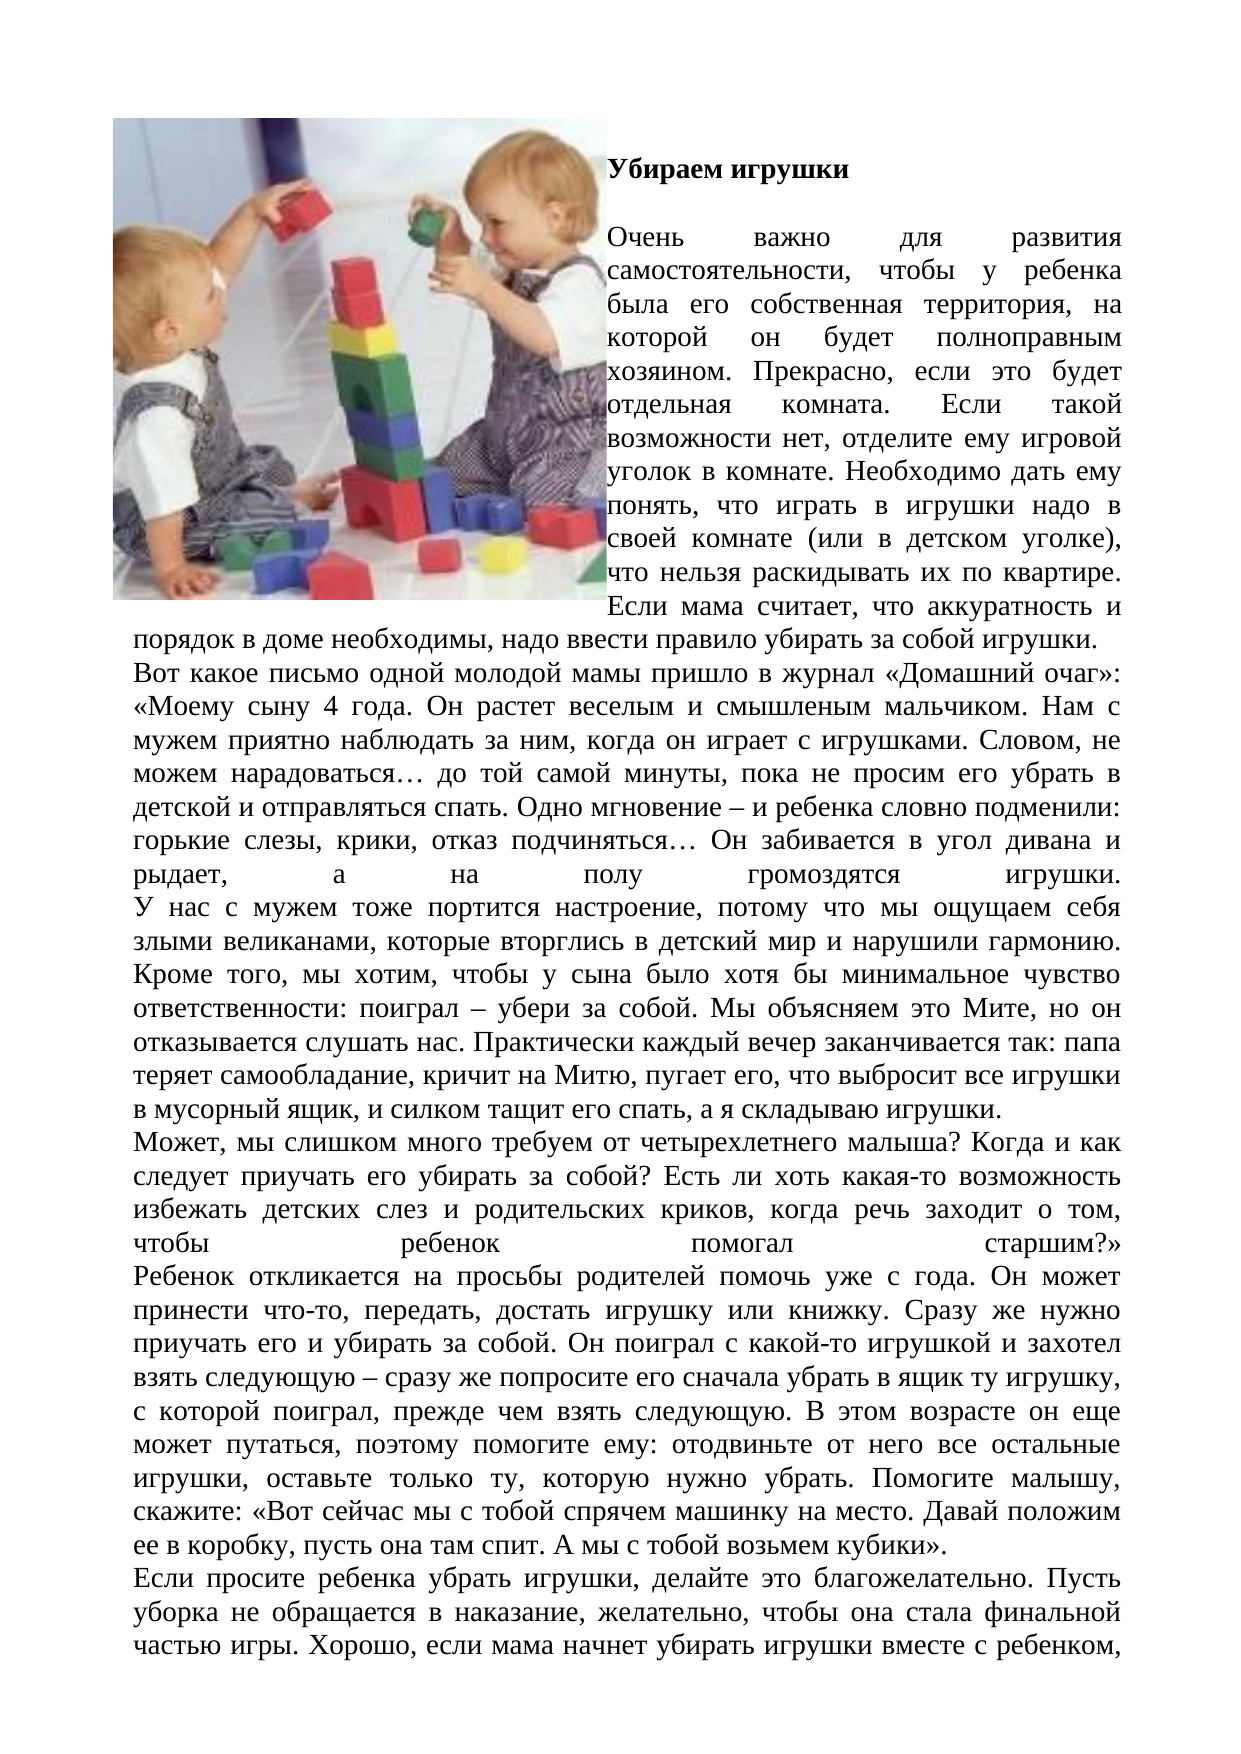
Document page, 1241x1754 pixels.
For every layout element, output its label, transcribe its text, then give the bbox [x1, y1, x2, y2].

picture [112, 118, 607, 600]
text Вот какое письмо одной молодой мамы пришло в журнал «Домашний очаг»: «Моему сыну 4 года. Он растет веселым и смышленым мальчиком. Нам с мужем приятно наблюдать за ним, когда он играет с игрушками. Словом, не можем нарадоваться… до той самой минуты, пока не просим его убрать в детской и отправляться спать. Одно мгновение – и ребенка словно подменили: горькие слезы, крики, отказ подчиняться… Он забивается в угол дивана и рыдает, а на полу громоздятся игрушки. У нас с мужем тоже портится настроение, потому что мы ощущаем себя злыми великанами, которые вторглись в детский мир и нарушили гармонию. Кроме того, мы хотим, чтобы у сына было хотя бы минимальное чувство ответственности: поиграл – убери за собой. Мы объясняем это Мите, но он отказывается слушать нас. Практически каждый вечер заканчивается так: папа теряет самообладание, кричит на Митю, пугает его, что выбросит все игрушки в мусорный ящик, и силком тащит его спать, а я складываю игрушки. [133, 655, 1122, 1124]
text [133, 1560, 1122, 1661]
text Может, мы слишком много требуем от четырехлетнего малыша? Когда и как следует приучать его убирать за собой? Есть ли хоть какая-то возможность избежать детских слез и родительских криков, когда речь заходит о том, чтобы ребенок помогал старшим?» Ребенок откликается на просьбы родителей помочь уже с года. Он может принести что-то, передать, достать игрушку или книжку. Сразу же нужно приучать его и убирать за собой. Он поиграл с какой-то игрушкой и захотел взять следующую – сразу же попросите его сначала убрать в ящик ту игрушку, с которой поиграл, прежде чем взять следующую. В этом возрасте он еще может путаться, поэтому помогите ему: отодвиньте от него все остальные игрушки, оставьте только ту, которую нужно убрать. Помогите малышу, скажите: «Вот сейчас мы с тобой спрячем машинку на место. Давай положим ее в коробку, пусть она там спит. А мы с тобой возьмем кубики». [133, 1124, 1122, 1560]
text Убираем игрушки [607, 152, 1122, 185]
